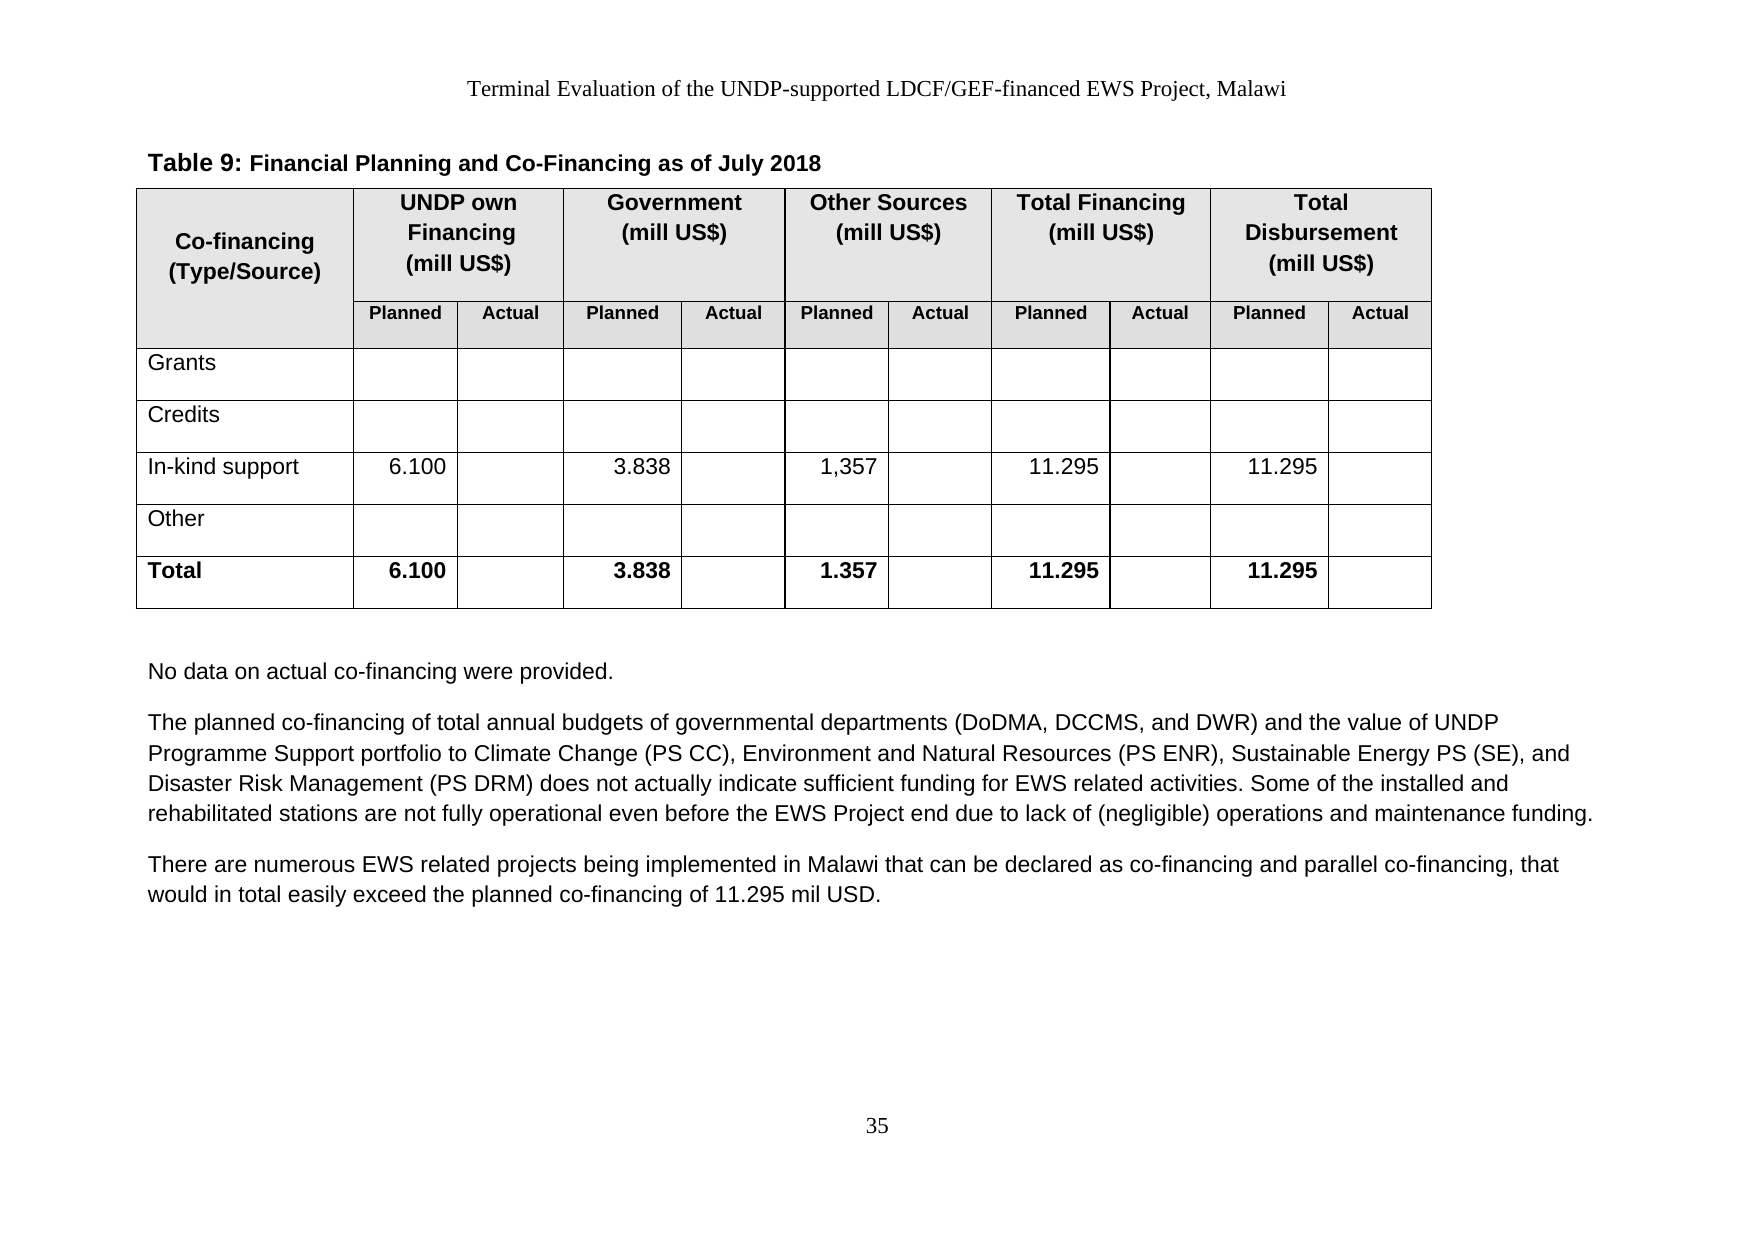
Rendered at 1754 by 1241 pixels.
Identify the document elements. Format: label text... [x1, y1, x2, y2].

table_cell 11.295 [992, 453, 1109, 504]
table_header Government (mill US$) [564, 189, 784, 301]
table_cell Actual [1111, 302, 1210, 348]
table_cell [1111, 557, 1210, 608]
table_cell [1329, 557, 1431, 608]
table_cell [1329, 505, 1431, 556]
table_cell Actual [458, 302, 563, 348]
table_cell 11.295 [1211, 557, 1328, 608]
table_cell [1211, 401, 1328, 452]
table_header Other Sources (mill US$) [786, 189, 991, 301]
table_cell Planned [992, 302, 1109, 348]
table_cell [1211, 349, 1328, 400]
table_cell [1329, 453, 1431, 504]
table_cell [354, 349, 457, 400]
table_cell [458, 453, 563, 504]
table_cell [889, 505, 991, 556]
table_cell 6.100 [354, 557, 457, 608]
table_header Total Financing (mill US$) [992, 189, 1210, 301]
table_cell [458, 401, 563, 452]
table_cell Other [137, 505, 353, 556]
table_cell [889, 401, 991, 452]
table_cell [458, 505, 563, 556]
table_cell Planned [1211, 302, 1328, 348]
table_cell Planned [354, 302, 457, 348]
table_cell [1111, 401, 1210, 452]
table_cell Planned [564, 302, 681, 348]
table_cell Credits [137, 401, 353, 452]
table_cell [354, 505, 457, 556]
table_cell 1,357 [786, 453, 888, 504]
table_cell [889, 349, 991, 400]
table_cell [682, 401, 784, 452]
text The planned co-financing of total annual budgets of governmental departments (DoDMA, DCCMS, and DWR) and the value of UNDP Programme Support portfolio to Climate Change (PS CC), Environment and Natural Resources (PS ENR), Sustainable Energy PS (SE), and Disaster Risk Management (PS DRM) does not actually indicate sufficient funding for EWS related activities. Some of the installed and rehabilitated stations are not fully operational even before the EWS Project end due to lack of (negligible) operations and maintenance funding. [148, 709, 1606, 826]
table_cell [354, 401, 457, 452]
table_header Co-financing (Type/Source) [137, 189, 353, 348]
table_cell [889, 557, 991, 608]
table_header UNDP own Financing (mill US$) [354, 189, 563, 301]
text There are numerous EWS related projects being implemented in Malawi that can be declared as co-financing and parallel co-financing, that would in total easily exceed the planned co-financing of 11.295 mil USD. [148, 851, 1606, 908]
table_cell 6.100 [354, 453, 457, 504]
table_cell [458, 557, 563, 608]
table_cell [1329, 401, 1431, 452]
text No data on actual co-financing were provided. [148, 658, 1606, 685]
table_cell [786, 505, 888, 556]
table_cell 3.838 [564, 453, 681, 504]
table_cell [786, 401, 888, 452]
table_cell [1111, 505, 1210, 556]
table_cell [682, 505, 784, 556]
table_cell [992, 349, 1109, 400]
table_cell [564, 505, 681, 556]
table_cell [682, 349, 784, 400]
table_cell [786, 349, 888, 400]
table_cell [992, 505, 1109, 556]
table_header Total Disbursement (mill US$) [1211, 189, 1431, 301]
table_cell [682, 453, 784, 504]
table_cell [1211, 505, 1328, 556]
table_cell [564, 349, 681, 400]
table_cell Grants [137, 349, 353, 400]
table_cell Actual [682, 302, 784, 348]
table_cell Total [137, 557, 353, 608]
table_cell Actual [889, 302, 991, 348]
table_cell [682, 557, 784, 608]
table_cell Planned [786, 302, 888, 348]
table_cell In-kind support [137, 453, 353, 504]
table_cell Actual [1329, 302, 1431, 348]
table_cell 3.838 [564, 557, 681, 608]
table_cell [458, 349, 563, 400]
table_cell 1.357 [786, 557, 888, 608]
table_cell [889, 453, 991, 504]
text Table 9: Financial Planning and Co-Financing as of July 2018 [148, 148, 1606, 176]
table_cell [564, 401, 681, 452]
table_cell 11.295 [992, 557, 1109, 608]
table_cell 11.295 [1211, 453, 1328, 504]
table_cell [1329, 349, 1431, 400]
table_cell [1111, 349, 1210, 400]
table_cell [992, 401, 1109, 452]
table_cell [1111, 453, 1210, 504]
